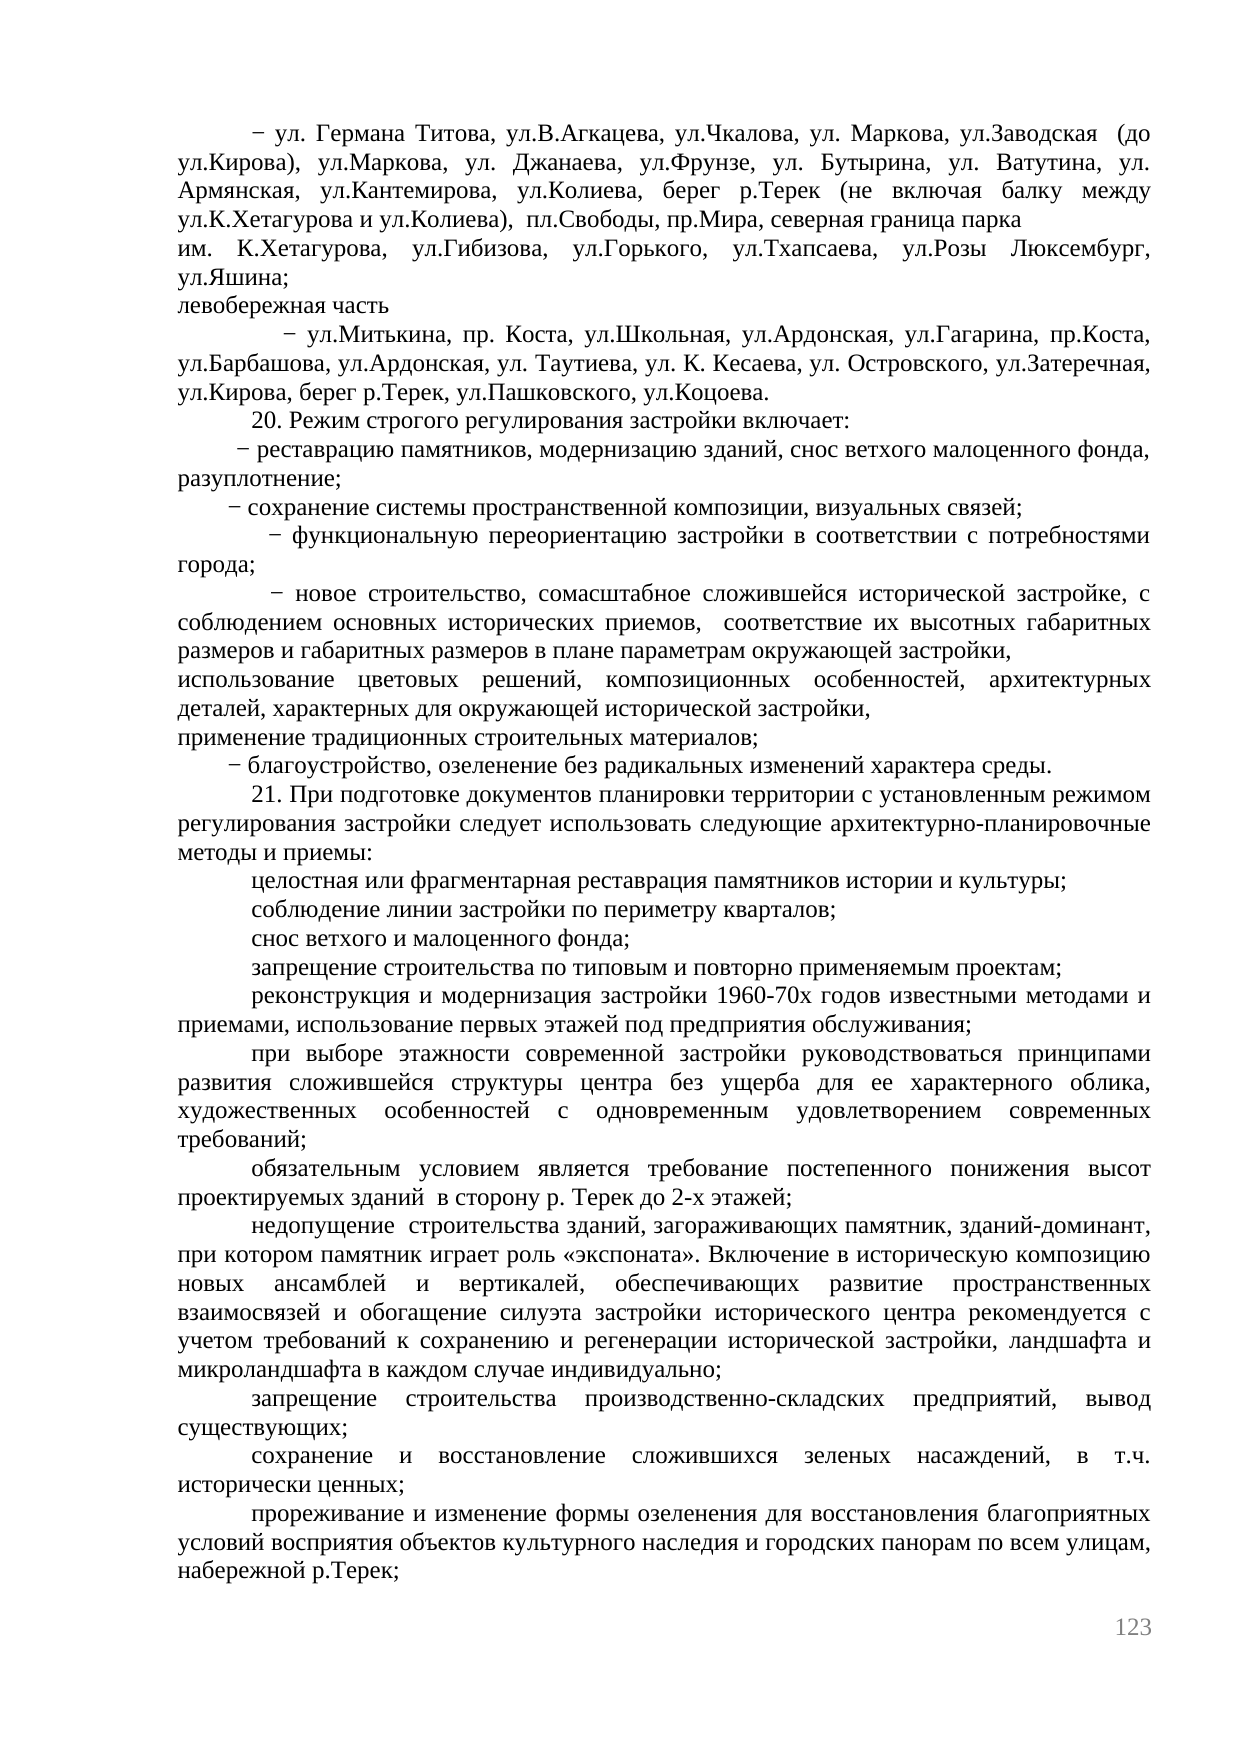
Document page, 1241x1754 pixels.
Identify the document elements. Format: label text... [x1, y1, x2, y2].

text запрещение строительства по типовым и повторно применяемым проектам; [177, 952, 1152, 981]
text целостная или фрагментарная реставрация памятников истории и культуры; [177, 866, 1152, 894]
text − ул.Митькина, пр. Коста, ул.Школьная, ул.Ардонская, ул.Гагарина, пр.Коста, ул.Барбашова, ул.Ардонская, ул. Таутиева, ул. К. Кесаева, ул. Островского, ул.Затеречная, ул.Кирова, берег р.Терек, ул.Пашковского, ул.Коцоева. [177, 319, 1152, 406]
text реконструкция и модернизация застройки 1960-70х годов известными методами и приемами, использование первых этажей под предприятия обслуживания; [177, 981, 1152, 1038]
text − реставрацию памятников, модернизацию зданий, снос ветхого малоценного фонда, разуплотнение; [177, 434, 1152, 492]
text − функциональную переориентацию застройки в соответствии с потребностями города; [177, 521, 1152, 578]
text сохранение и восстановление сложившихся зеленых насаждений, в т.ч. исторически ценных; [177, 1441, 1152, 1498]
text 20. Режим строгого регулирования застройки включает: [177, 406, 1152, 434]
text использование цветовых решений, композиционных особенностей, архитектурных деталей, характерных для окружающей исторической застройки, [177, 664, 1152, 722]
text − благоустройство, озеленение без радикальных изменений характера среды. [177, 751, 1152, 779]
text запрещение строительства производственно-складских предприятий, вывод существующих; [177, 1383, 1152, 1441]
text им. К.Хетагурова, ул.Гибизова, ул.Горького, ул.Тхапсаева, ул.Розы Люксембург, ул.Яшина; [177, 233, 1152, 291]
text прореживание и изменение формы озеленения для восстановления благоприятных условий восприятия объектов культурного наследия и городских панорам по всем улицам, набережной р.Терек; [177, 1498, 1152, 1584]
text 21. При подготовке документов планировки территории с установленным режимом регулирования застройки следует использовать следующие архитектурно-планировочные методы и приемы: [177, 779, 1152, 866]
text снос ветхого и малоценного фонда; [177, 923, 1152, 952]
text − ул. Германа Титова, ул.В.Агкацева, ул.Чкалова, ул. Маркова, ул.Заводская (до ул.Кирова), ул.Маркова, ул. Джанаева, ул.Фрунзе, ул. Бутырина, ул. Ватутина, ул. Армянская, ул.Кантемирова, ул.Колиева, берег р.Терек (не включая балку между ул.К.Хетагурова и ул.Колиева), пл.Свободы, пр.Мира, северная граница парка [177, 118, 1152, 233]
text − сохранение системы пространственной композиции, визуальных связей; [177, 492, 1152, 521]
text обязательным условием является требование постепенного понижения высот проектируемых зданий в сторону р. Терек до 2-х этажей; [177, 1153, 1152, 1211]
text соблюдение линии застройки по периметру кварталов; [177, 894, 1152, 923]
text − новое строительство, сомасштабное сложившейся исторической застройке, с соблюдением основных исторических приемов, соответствие их высотных габаритных размеров и габаритных размеров в плане параметрам окружающей застройки, [177, 578, 1152, 664]
text при выборе этажности современной застройки руководствоваться принципами развития сложившейся структуры центра без ущерба для ее характерного облика, художественных особенностей с одновременным удовлетворением современных требований; [177, 1038, 1152, 1153]
text левобережная часть [177, 291, 1152, 319]
text недопущение строительства зданий, загораживающих памятник, зданий-доминант, при котором памятник играет роль «экспоната». Включение в историческую композицию новых ансамблей и вертикалей, обеспечивающих развитие пространственных взаимосвязей и обогащение силуэта застройки исторического центра рекомендуется с учетом требований к сохранению и регенерации исторической застройки, ландшафта и микроландшафта в каждом случае индивидуально; [177, 1211, 1152, 1383]
text применение традиционных строительных материалов; [177, 722, 1152, 751]
